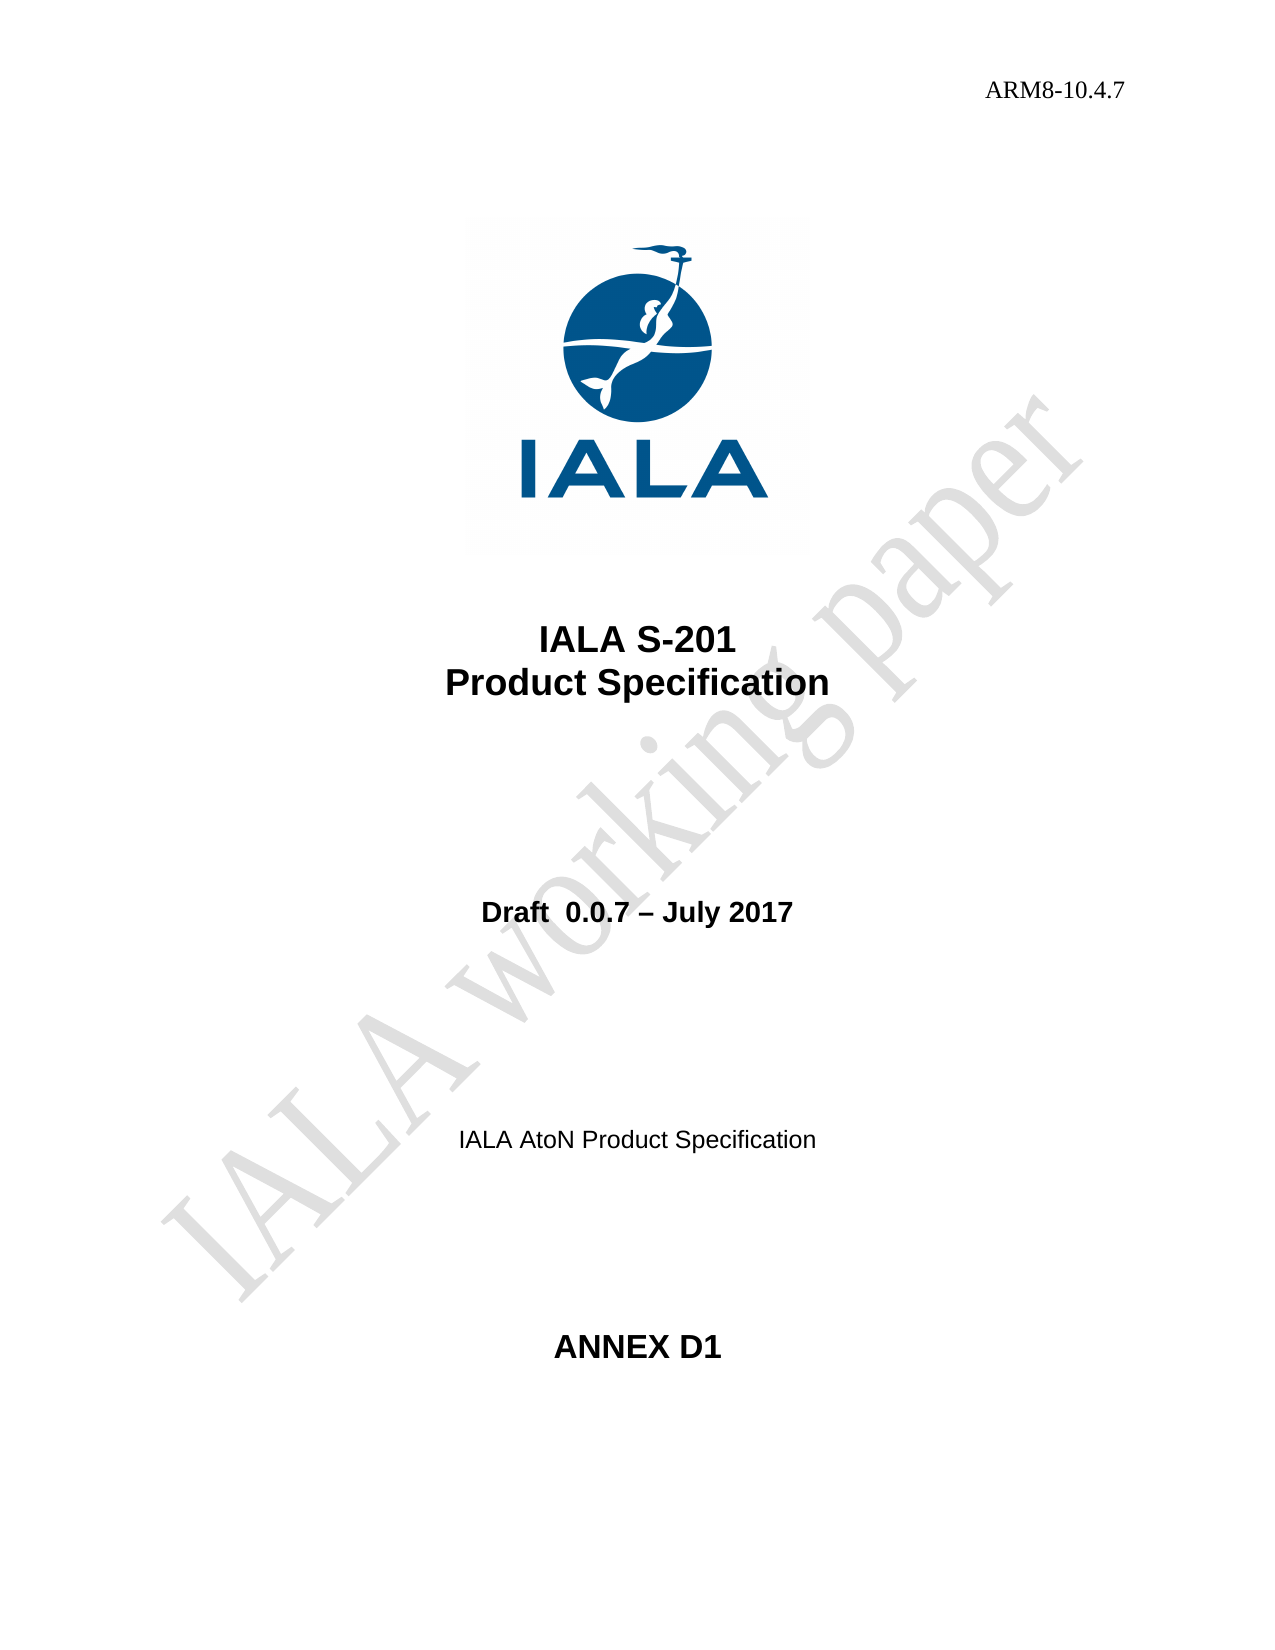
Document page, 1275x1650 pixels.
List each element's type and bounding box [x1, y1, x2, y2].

picture [464, 217, 811, 555]
